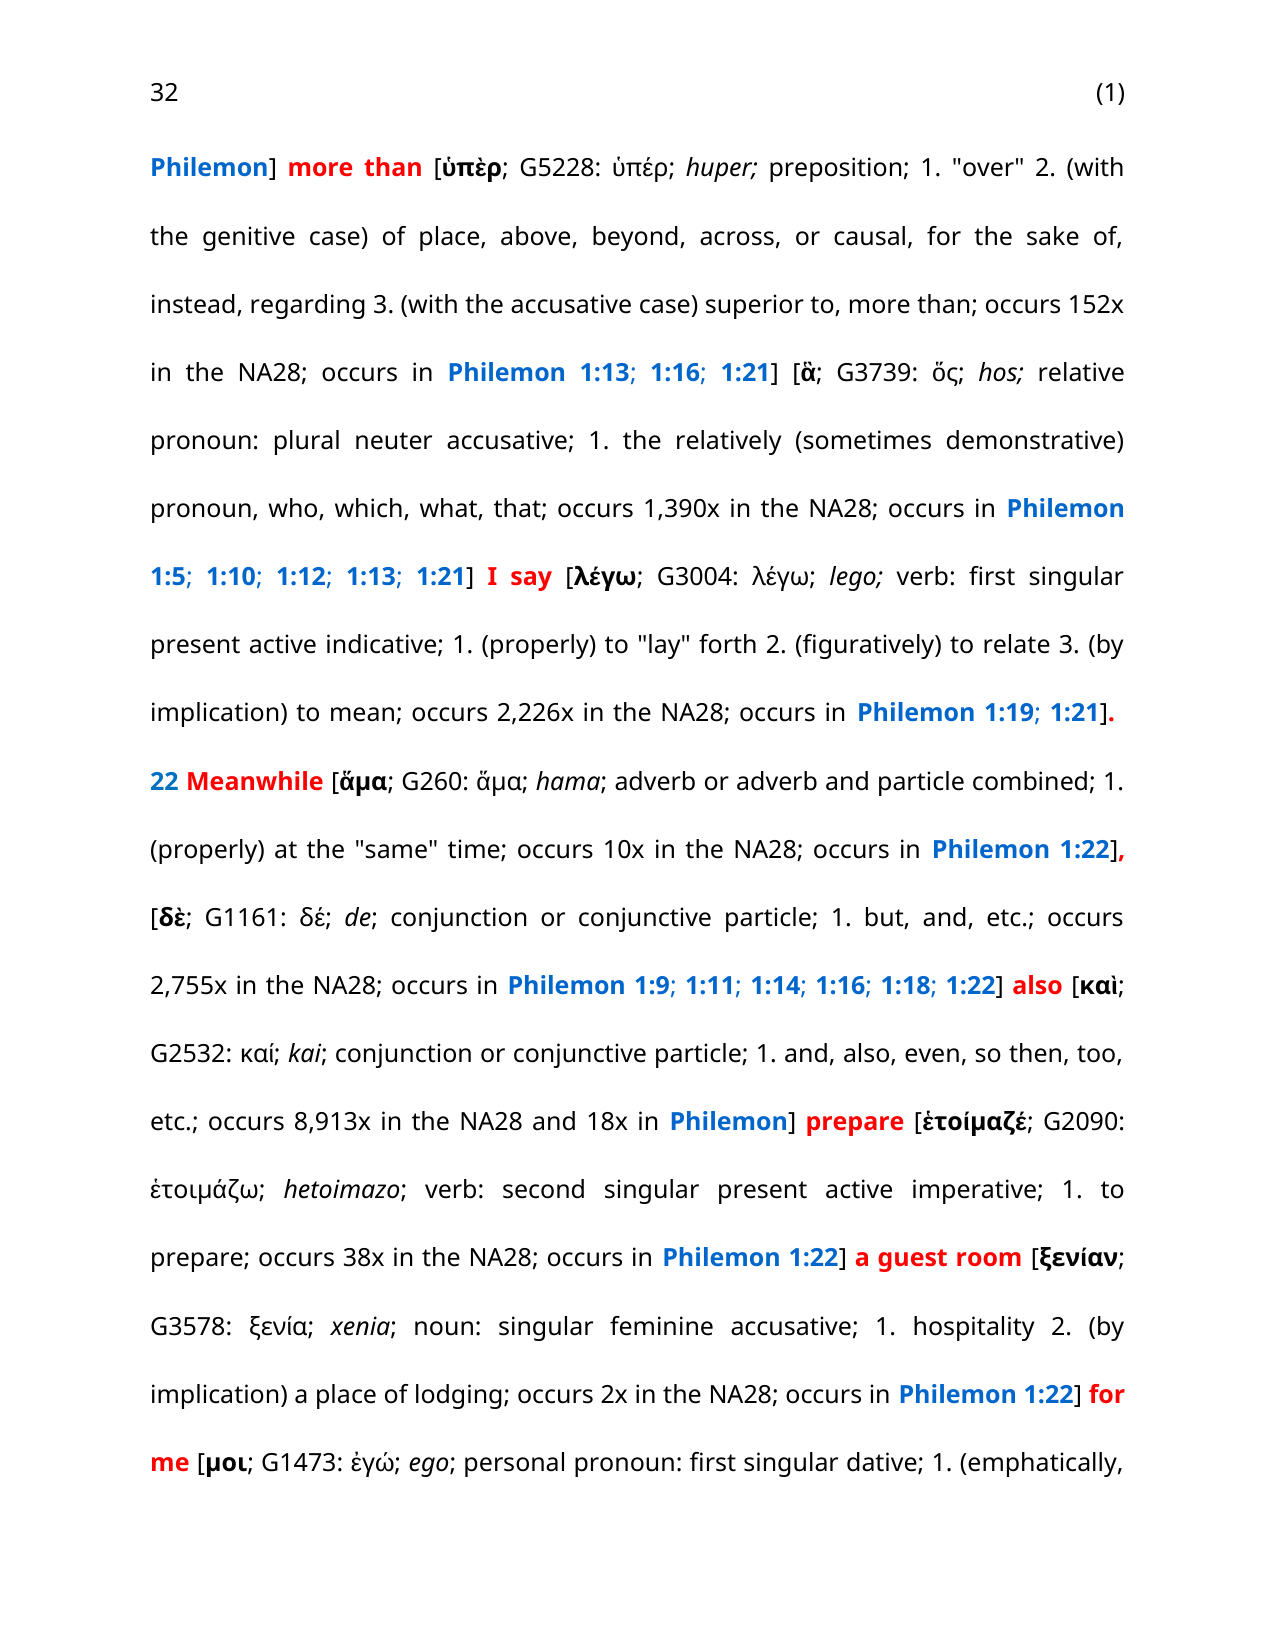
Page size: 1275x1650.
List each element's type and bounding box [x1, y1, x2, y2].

text [150, 150, 1125, 1478]
